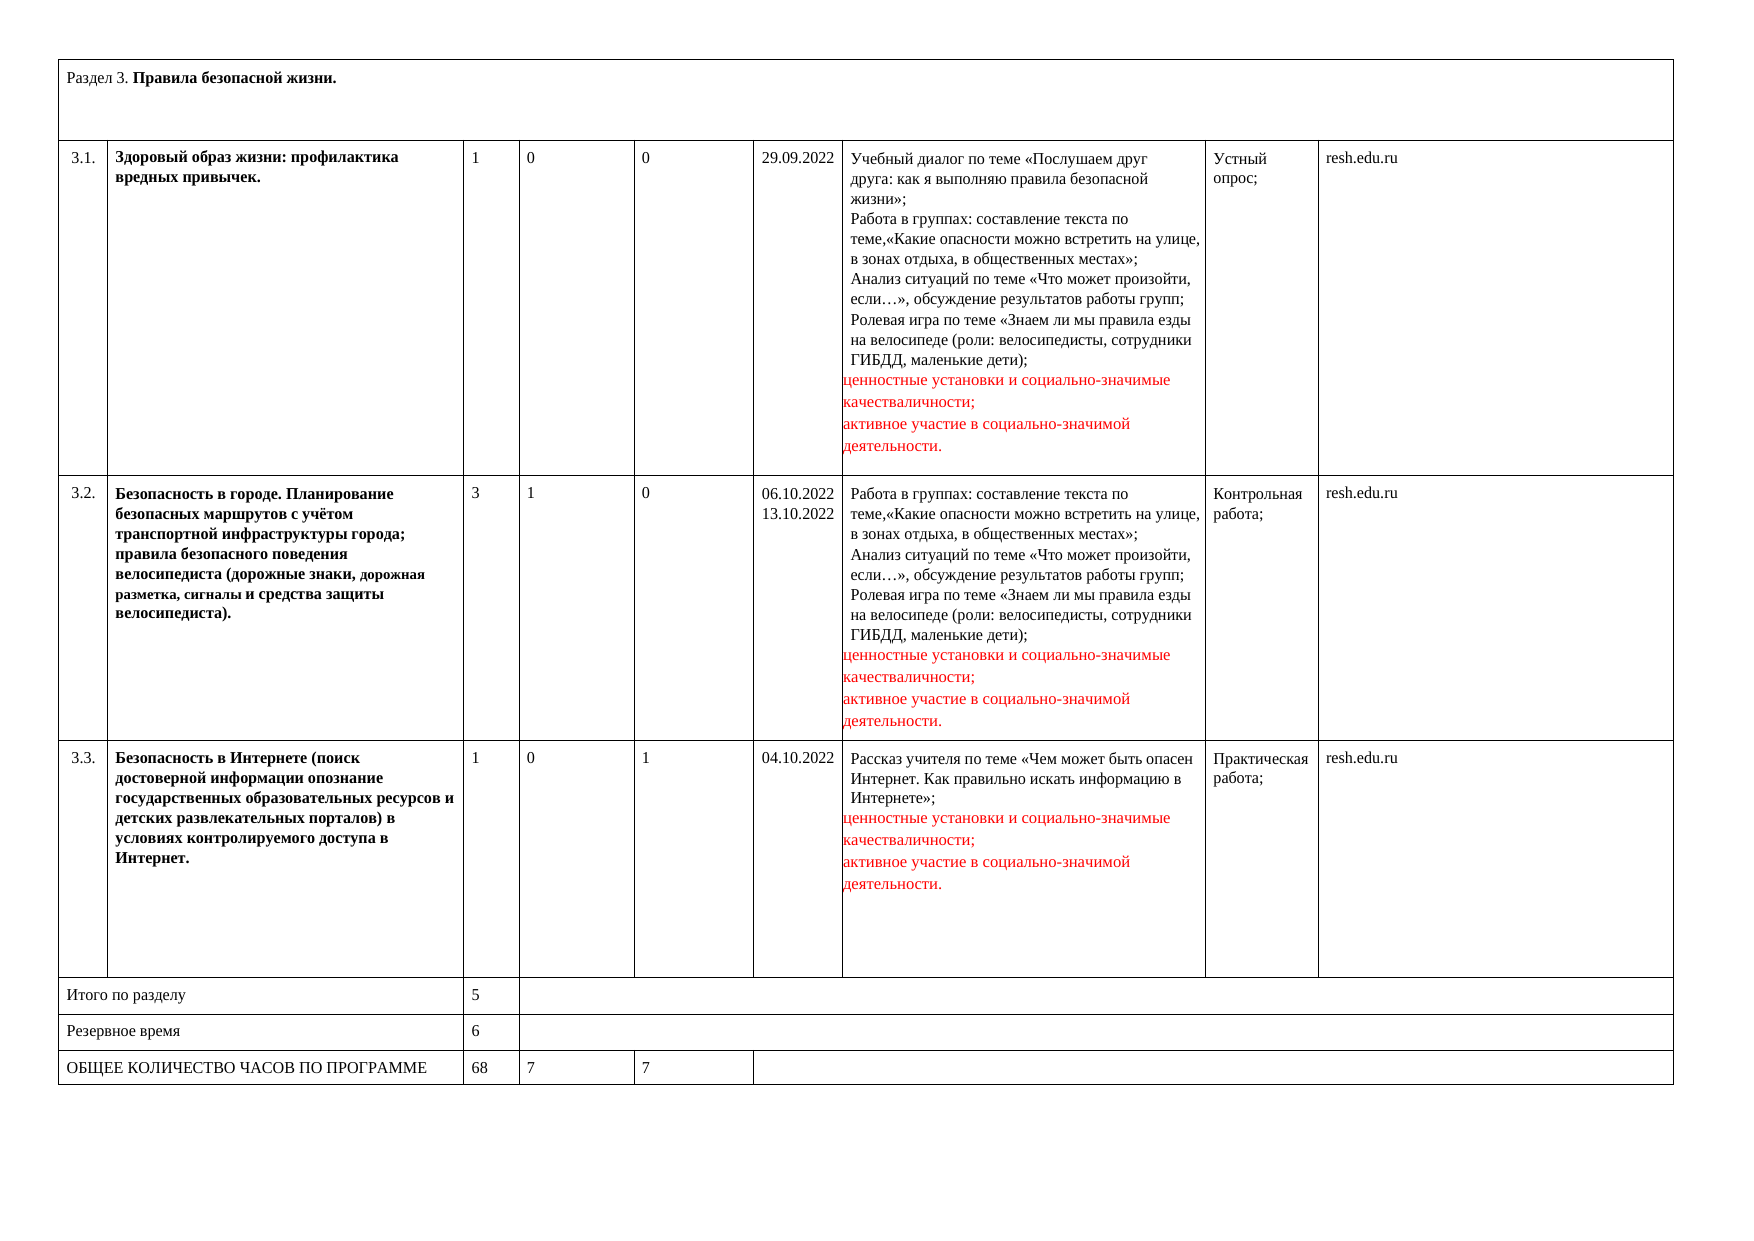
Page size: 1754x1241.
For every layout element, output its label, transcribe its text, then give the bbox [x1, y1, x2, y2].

table_cell 0 [635, 141, 753, 475]
table_cell [754, 1051, 1673, 1084]
table_cell 3.3. [59, 741, 107, 977]
table_cell Устный опрос; [1206, 141, 1318, 475]
table_cell 1 [464, 741, 519, 977]
table_cell 1 [464, 141, 519, 475]
table_cell 0 [520, 741, 634, 977]
table_cell 68 [464, 1051, 519, 1084]
table_cell Безопасность в городе. Планирование безопасных маршрутов с учётом транспортной инфраструктуры города; правила безопасного поведения велосипедиста (дорожные знаки, дорожная разметка, сигналы и средства защиты велосипедиста). [108, 476, 463, 740]
table_cell 1 [635, 741, 753, 977]
table_cell 7 [520, 1051, 634, 1084]
table_cell 6 [464, 1015, 519, 1050]
table_cell 06.10.2022 13.10.2022 [754, 476, 842, 740]
table_cell Учебный диалог по теме «Послушаем друг друга: как я выполняю правила безопасной жизни»; Работа в группах: составление текста по теме,«Какие опасности можно встретить на улице, в зонах отдыха, в общественных местах»; Анализ ситуаций по теме «Что может произойти, если…», обсуждение результатов работы групп; Ролевая игра по теме «Знаем ли мы правила езды на велосипеде (роли: велосипедисты, сотрудники ГИБДД, маленькие дети); ценностные установки и социально-значимые качестваличности; активное участие в социально-значимой деятельности. [843, 141, 1205, 475]
table_cell Практическая работа; [1206, 741, 1318, 977]
table_cell resh.edu.ru [1319, 741, 1673, 977]
table_cell Безопасность в Интернете (поиск достоверной информации опознание государственных образовательных ресурсов и детских развлекательных порталов) в условиях контролируемого доступа в Интернет. [108, 741, 463, 977]
table_cell Контрольная работа; [1206, 476, 1318, 740]
table_cell ОБЩЕЕ КОЛИЧЕСТВО ЧАСОВ ПО ПРОГРАММЕ [59, 1051, 463, 1084]
table_cell [520, 1015, 1673, 1050]
table_cell 3 [464, 476, 519, 740]
table_cell 3.2. [59, 476, 107, 740]
table_cell Итого по разделу [59, 978, 463, 1013]
table_cell 1 [520, 476, 634, 740]
table_cell 7 [635, 1051, 753, 1084]
table_cell 5 [464, 978, 519, 1013]
table_cell 0 [635, 476, 753, 740]
table_cell Работа в группах: составление текста по теме,«Какие опасности можно встретить на улице, в зонах отдыха, в общественных местах»; Анализ ситуаций по теме «Что может произойти, если…», обсуждение результатов работы групп; Ролевая игра по теме «Знаем ли мы правила езды на велосипеде (роли: велосипедисты, сотрудники ГИБДД, маленькие дети); ценностные установки и социально-значимые качестваличности; активное участие в социально-значимой деятельности. [843, 476, 1205, 740]
table_cell 29.09.2022 [754, 141, 842, 475]
table_cell 0 [520, 141, 634, 475]
table_header Раздел 3. Правила безопасной жизни. [59, 60, 1673, 139]
table_cell 04.10.2022 [754, 741, 842, 977]
table_cell 3.1. [59, 141, 107, 475]
table_cell Рассказ учителя по теме «Чем может быть опасен Интернет. Как правильно искать информацию в Интернете»; ценностные установки и социально-значимые качестваличности; активное участие в социально-значимой деятельности. [843, 741, 1205, 977]
table_cell resh.edu.ru [1319, 141, 1673, 475]
table_cell resh.edu.ru [1319, 476, 1673, 740]
table_cell [520, 978, 1673, 1013]
table_cell Резервное время [59, 1015, 463, 1050]
table_cell Здоровый образ жизни: профилактика вредных привычек. [108, 141, 463, 475]
